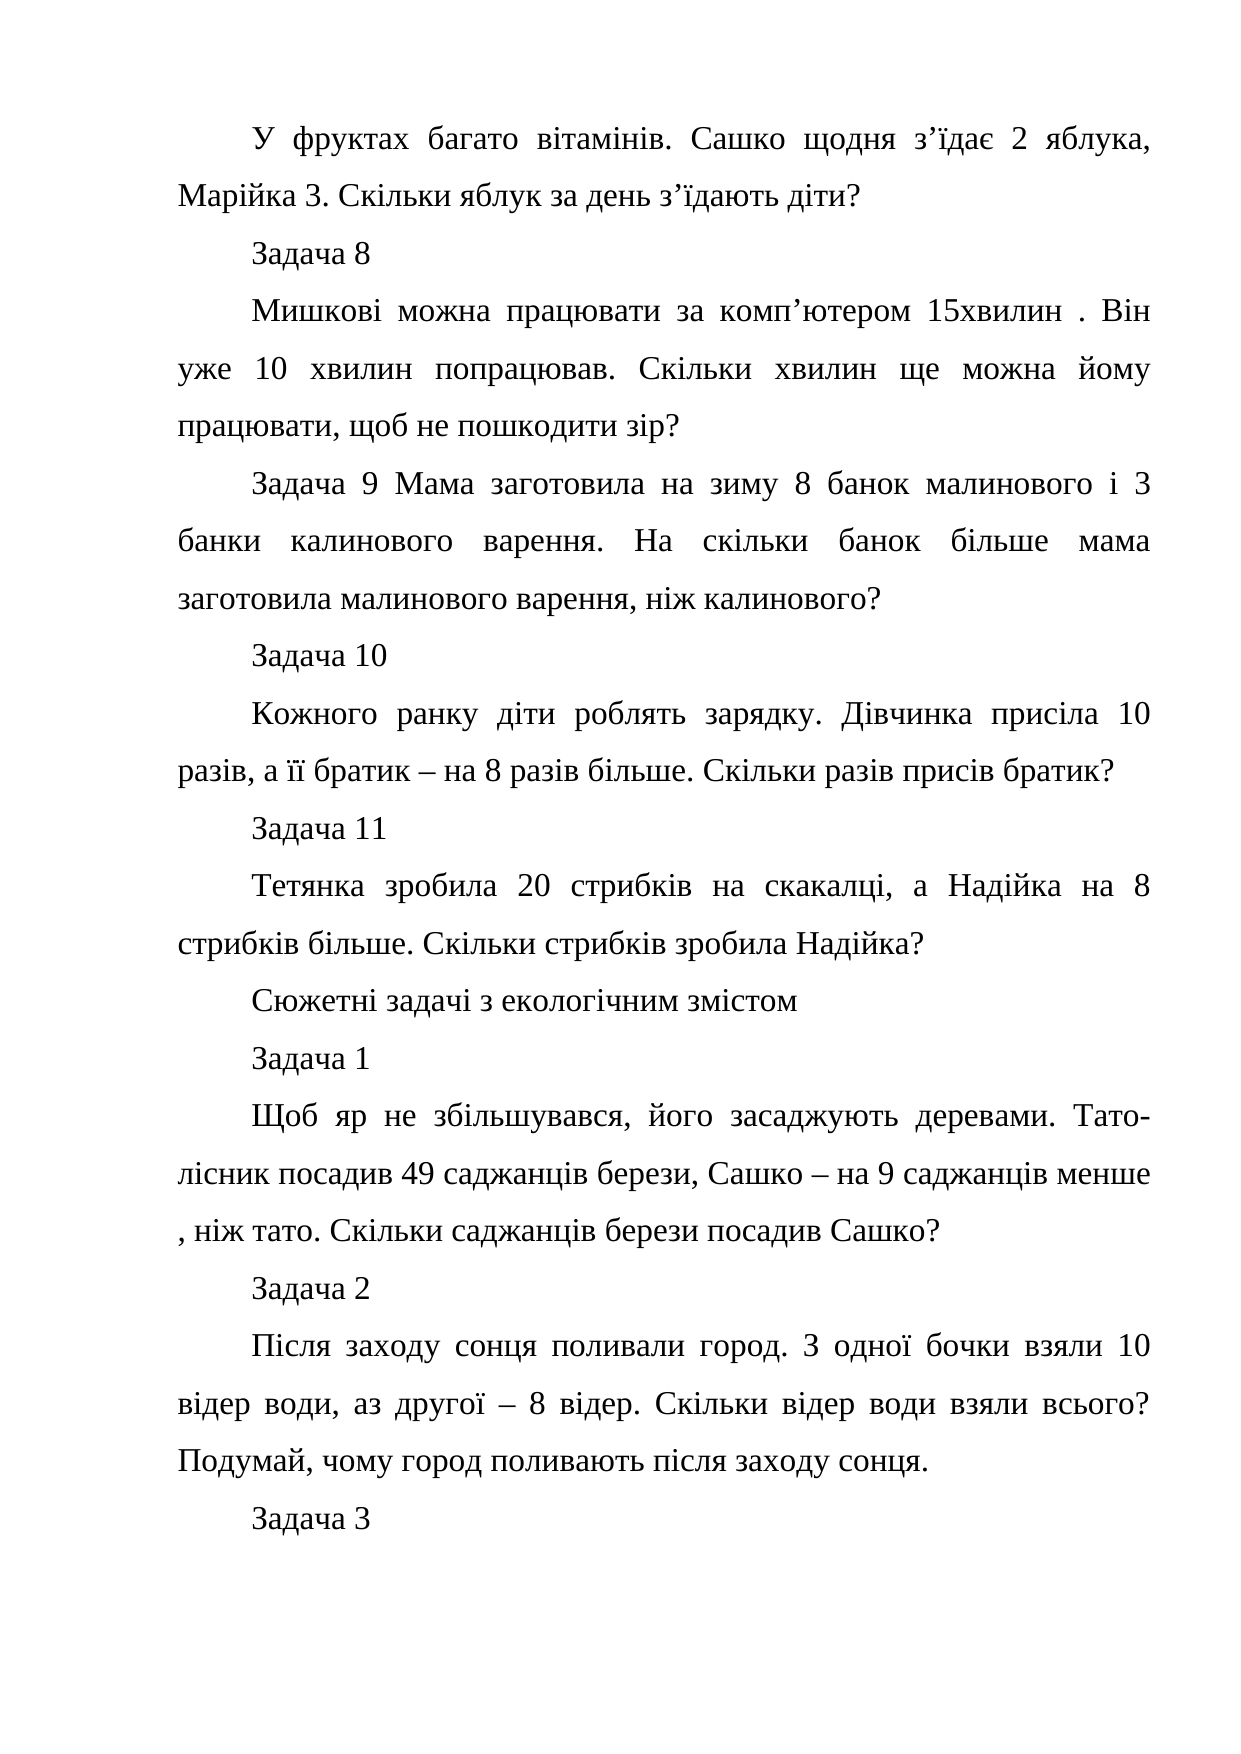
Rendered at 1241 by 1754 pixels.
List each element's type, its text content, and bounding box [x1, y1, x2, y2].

text Після заходу сонця поливали город. З одної бочки взяли 10 відер води, аз другої – 8 відер. Скільки відер води взяли всього? Подумай, чому город поливають після заходу сонця. [177, 1326, 1152, 1479]
text Сюжетні задачі з екологічним змістом [177, 981, 1152, 1019]
text Кожного ранку діти роблять зарядку. Дівчинка присіла 10 разів, а її братик – на 8 разів більше. Скільки разів присів братик? [177, 693, 1152, 789]
text Задача 10 [177, 636, 1152, 674]
text Задача 11 [177, 808, 1152, 846]
text Задача 1 [177, 1038, 1152, 1076]
text Задача 8 [177, 233, 1152, 271]
text Тетянка зробила 20 стрибків на скакалці, а Надійка на 8 стрибків більше. Скільки стрибків зробила Надійка? [177, 866, 1152, 961]
text У фруктах багато вітамінів. Сашко щодня з’їдає 2 яблука, Марійка 3. Скільки яблук за день з’їдають діти? [177, 118, 1152, 214]
text Мишкові можна працювати за комп’ютером 15хвилин . Він уже 10 хвилин попрацював. Скільки хвилин ще можна йому працювати, щоб не пошкодити зір? [177, 291, 1152, 444]
text Задача 2 [177, 1268, 1152, 1306]
text Щоб яр не збільшувався, його засаджують деревами. Тато-лісник посадив 49 саджанців берези, Сашко – на 9 саджанців менше , ніж тато. Скільки саджанців берези посадив Сашко? [177, 1096, 1152, 1249]
text Задача 9 Мама заготовила на зиму 8 банок малинового і 3 банки калинового варення. На скільки банок більше мама заготовила малинового варення, ніж калинового? [177, 463, 1152, 616]
text Задача 3 [177, 1498, 1152, 1536]
